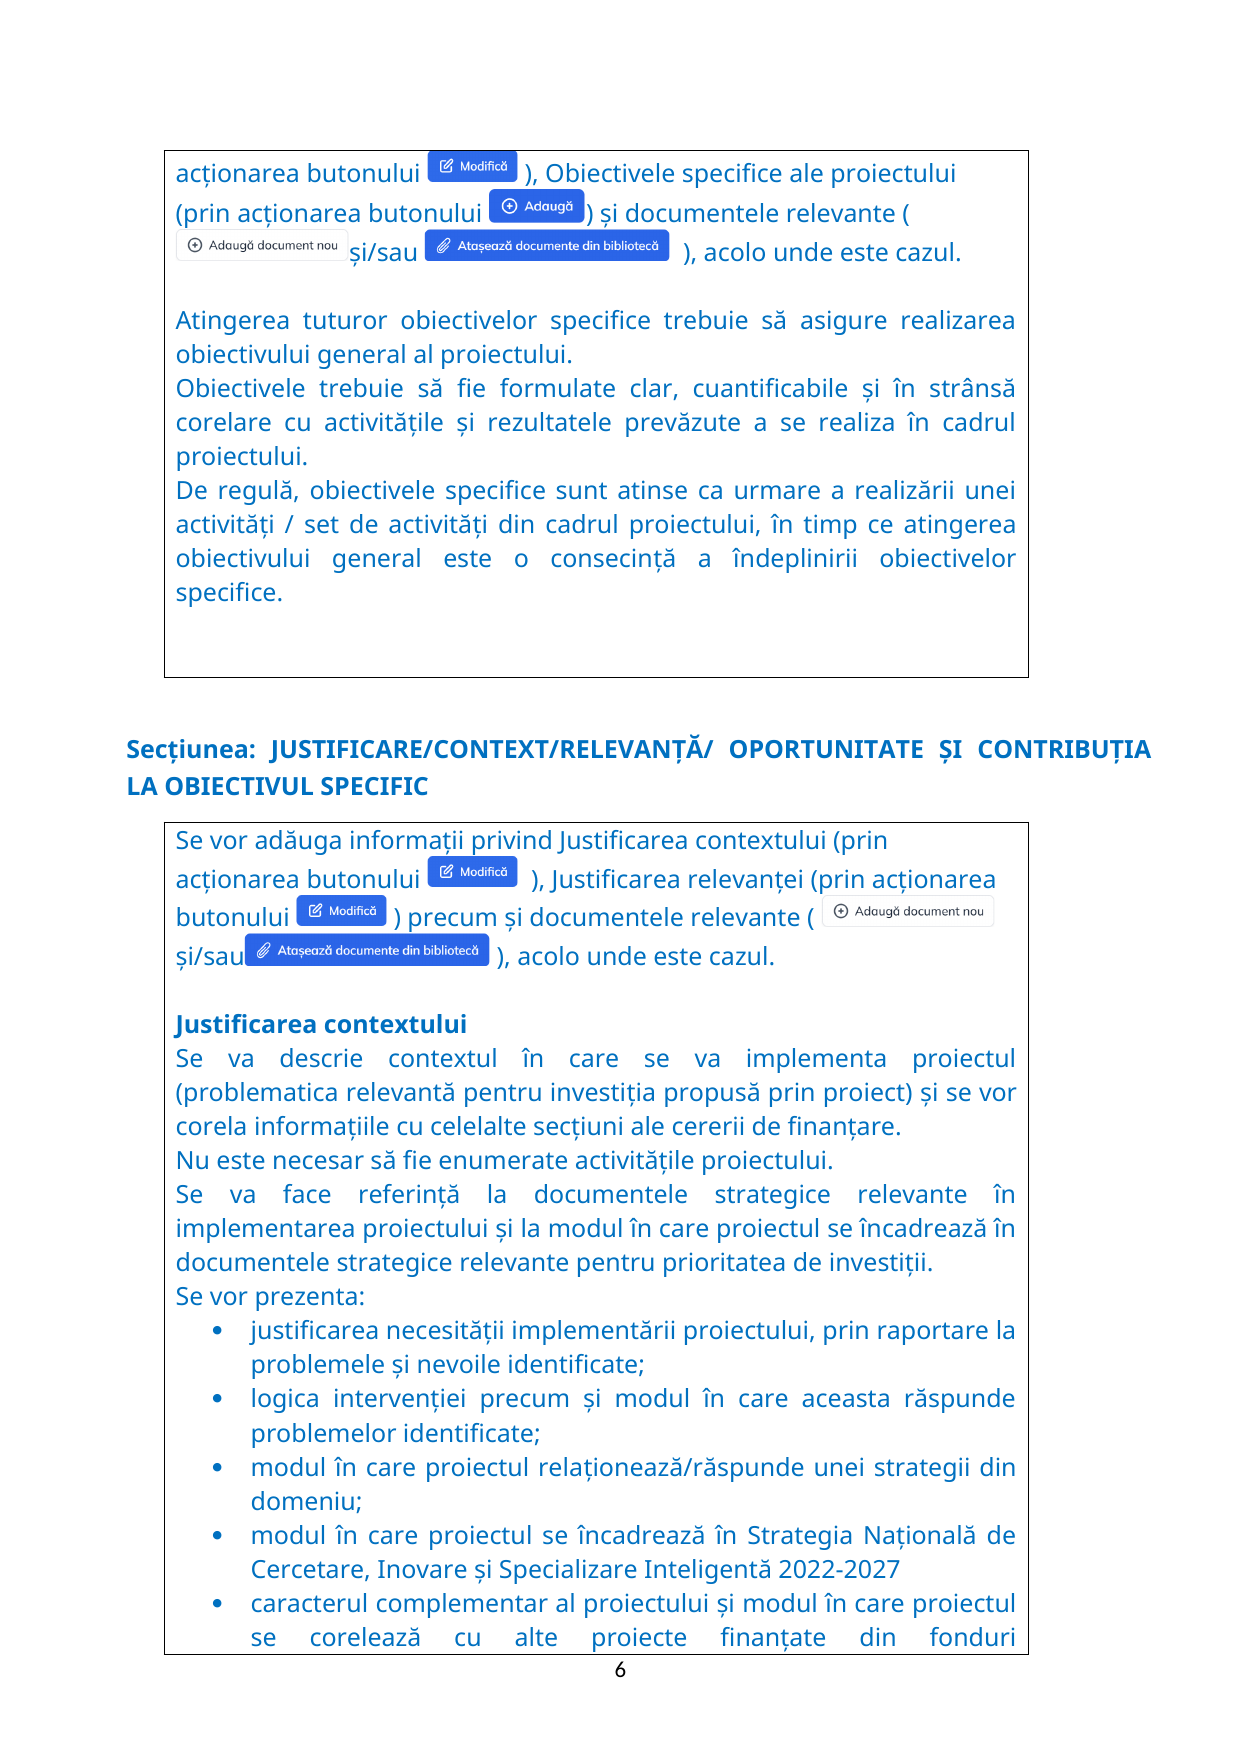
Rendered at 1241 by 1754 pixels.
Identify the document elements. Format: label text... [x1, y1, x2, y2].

picture [175, 229, 349, 261]
picture [296, 895, 387, 927]
text Secțiunea: JUSTIFICARE/CONTEXT/RELEVANȚĂ/ OPORTUNITATE ȘI CONTRIBUȚIA LA OBIECTIVUL SPECIFIC [126, 731, 1152, 802]
picture [244, 933, 490, 966]
picture [488, 189, 586, 223]
picture [821, 895, 995, 927]
picture [427, 856, 518, 888]
picture [424, 229, 670, 261]
picture [427, 151, 518, 183]
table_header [165, 151, 1028, 677]
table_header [165, 823, 1028, 1654]
